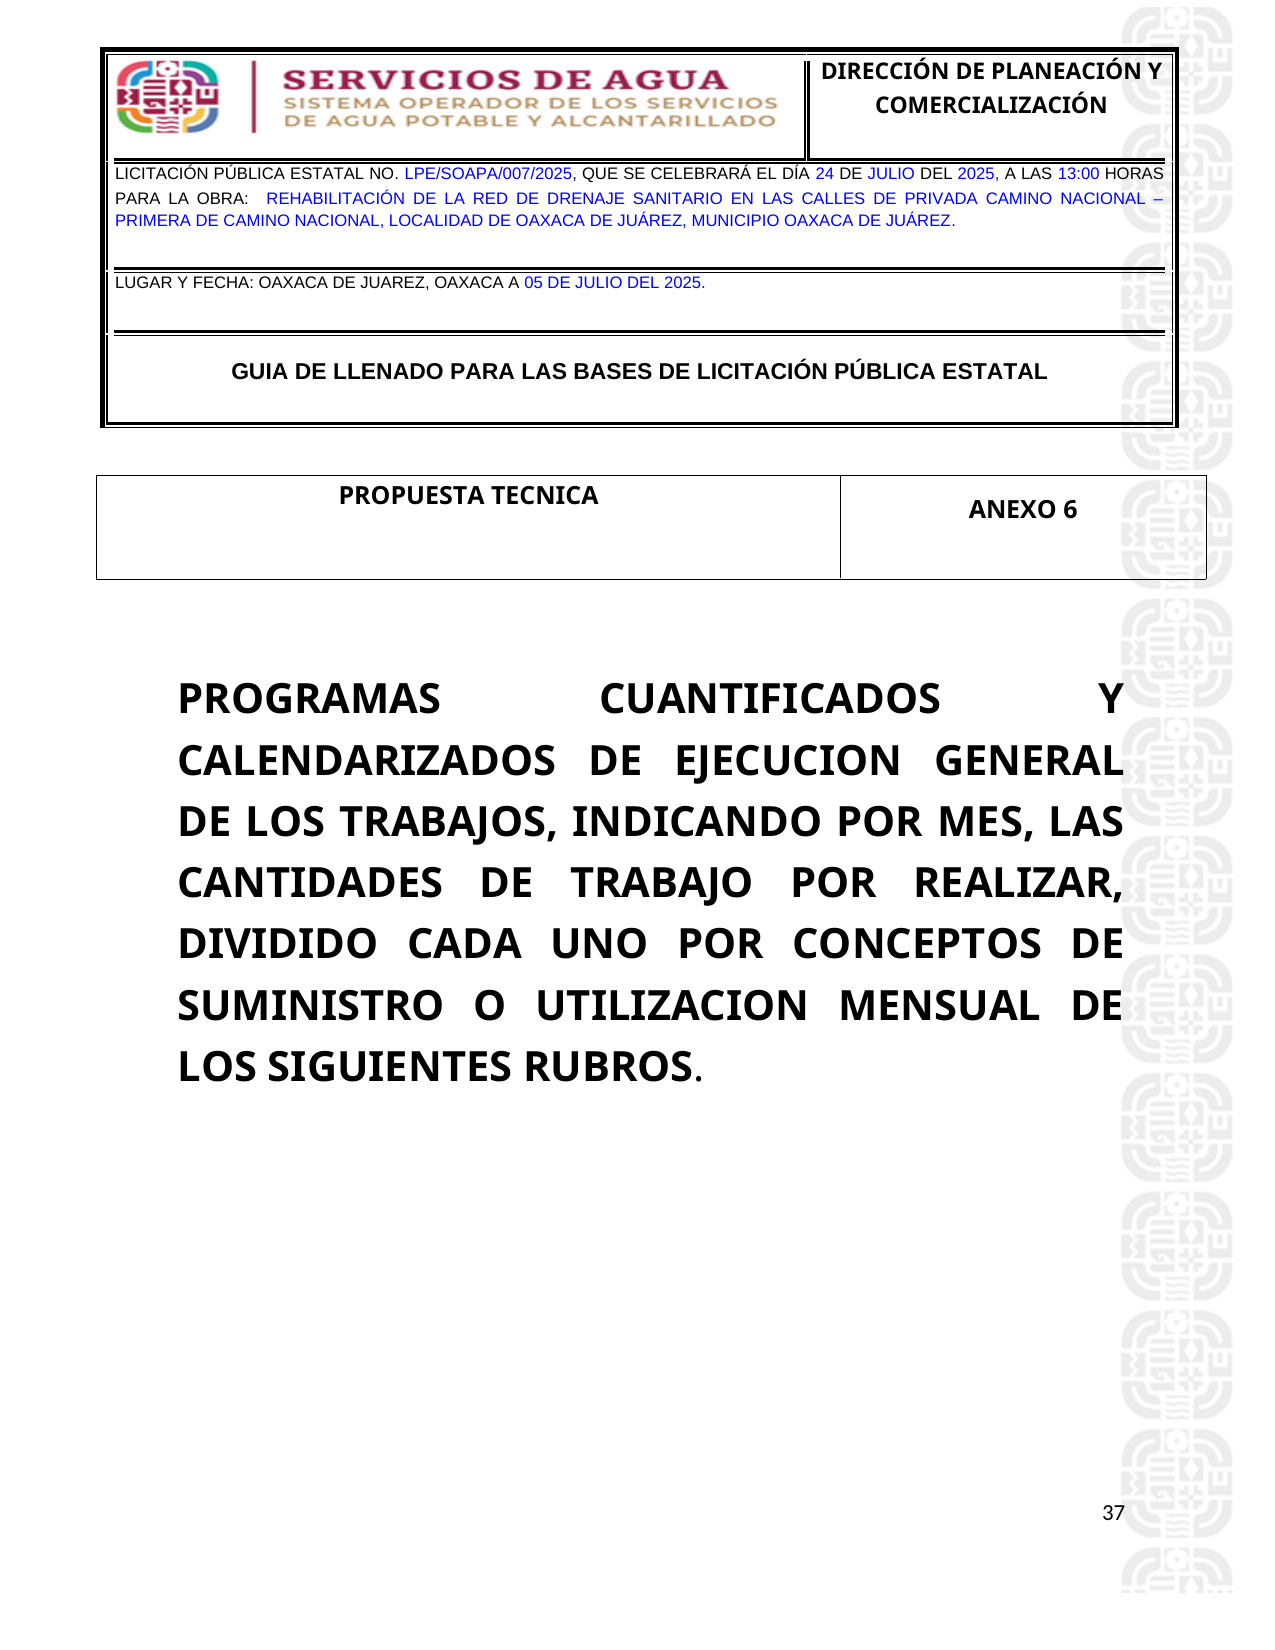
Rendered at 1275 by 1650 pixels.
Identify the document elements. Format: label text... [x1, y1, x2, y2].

picture [1106, 7, 1236, 1593]
text PROGRAMAS CUANTIFICADOS Y CALENDARIZADOS DE EJECUCION GENERAL DE LOS TRABAJOS, INDICANDO POR MES, LAS CANTIDADES DE TRABAJO POR REALIZAR, DIVIDIDO CADA UNO POR CONCEPTOS DE SUMINISTRO O UTILIZACION MENSUAL DE LOS SIGUIENTES RUBROS. [177, 669, 1125, 1093]
table_header PROPUESTA TECNICA [97, 476, 840, 578]
picture [1110, 65, 1118, 76]
picture [1106, 194, 1111, 203]
table_header ANEXO 6 [841, 476, 1206, 578]
picture [1106, 1507, 1111, 1519]
picture [112, 55, 786, 146]
picture [1106, 52, 1175, 427]
